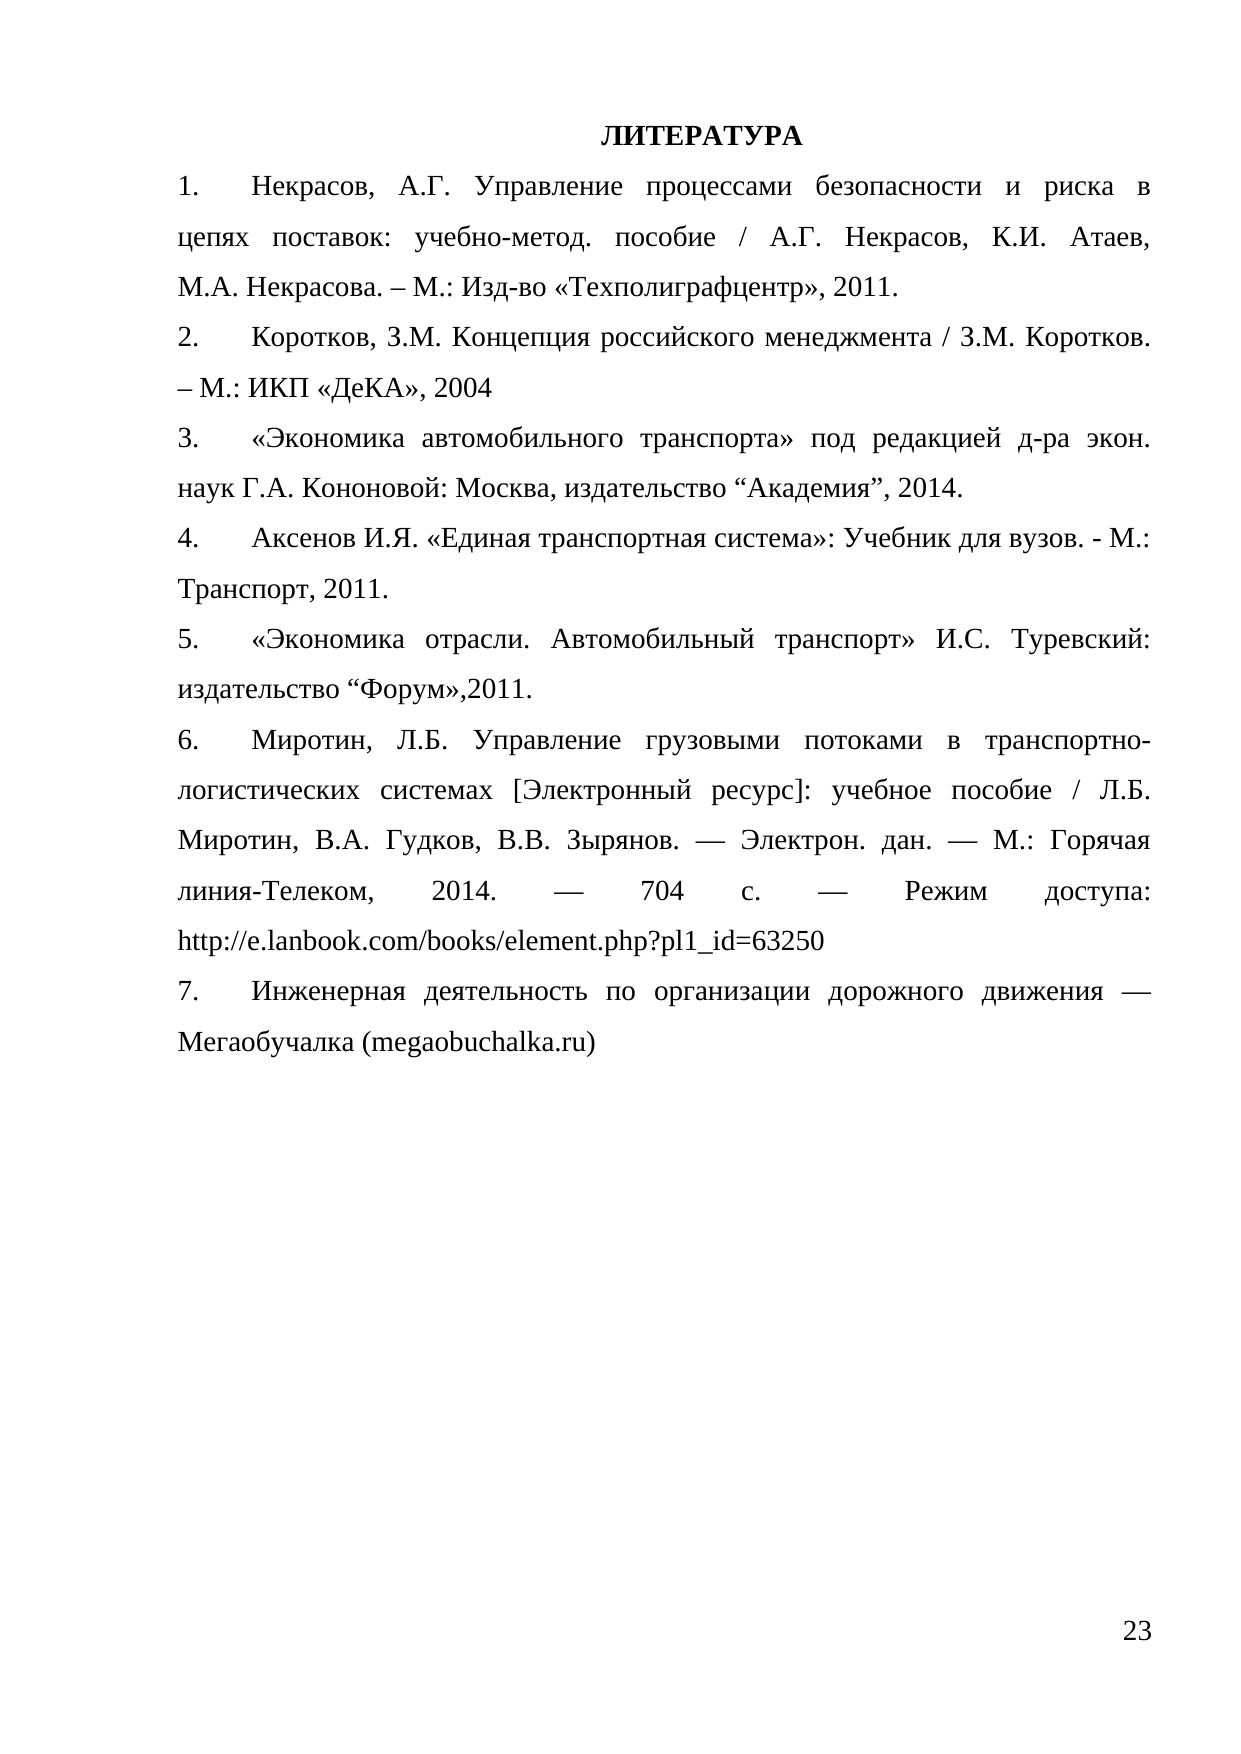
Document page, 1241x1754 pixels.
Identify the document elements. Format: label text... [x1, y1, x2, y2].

list Инженерная деятельность по организации дорожного движения — Мегаобучалка (megaobuchalka.ru) [177, 973, 1152, 1057]
list Коротков, З.М. Концепция российского менеджмента / З.М. Коротков. – М.: ИКП «ДеКА», 2004 [177, 319, 1152, 403]
list Некрасов, А.Г. Управление процессами безопасности и риска в цепях поставок: учебно-метод. пособие / А.Г. Некрасов, К.И. Атаев, М.А. Некрасова. – М.: Изд-во «Техполиграфцентр», 2011. [177, 168, 1152, 303]
list «Экономика отрасли. Автомобильный транспорт» И.С. Туревский: издательство “Форум»,2011. [177, 621, 1152, 705]
list ЛИТЕРАТУРА [252, 118, 1152, 152]
list Миротин, Л.Б. Управление грузовыми потоками в транспортно-логистических системах [Электронный ресурс]: учебное пособие / Л.Б. Миротин, В.А. Гудков, В.В. Зырянов. — Электрон. дан. — М.: Горячая линия-Телеком, 2014. — 704 с. — Режим доступа: http://e.lanbook.com/books/element.php?pl1_id=63250 [177, 722, 1152, 957]
list «Экономика автомобильного транспорта» под редакцией д-ра экон. наук Г.А. Кононовой: Москва, издательство “Академия”, 2014. [177, 420, 1152, 504]
list Аксенов И.Я. «Единая транспортная система»: Учебник для вузов. - М.: Транспорт, 2011. [177, 521, 1152, 604]
